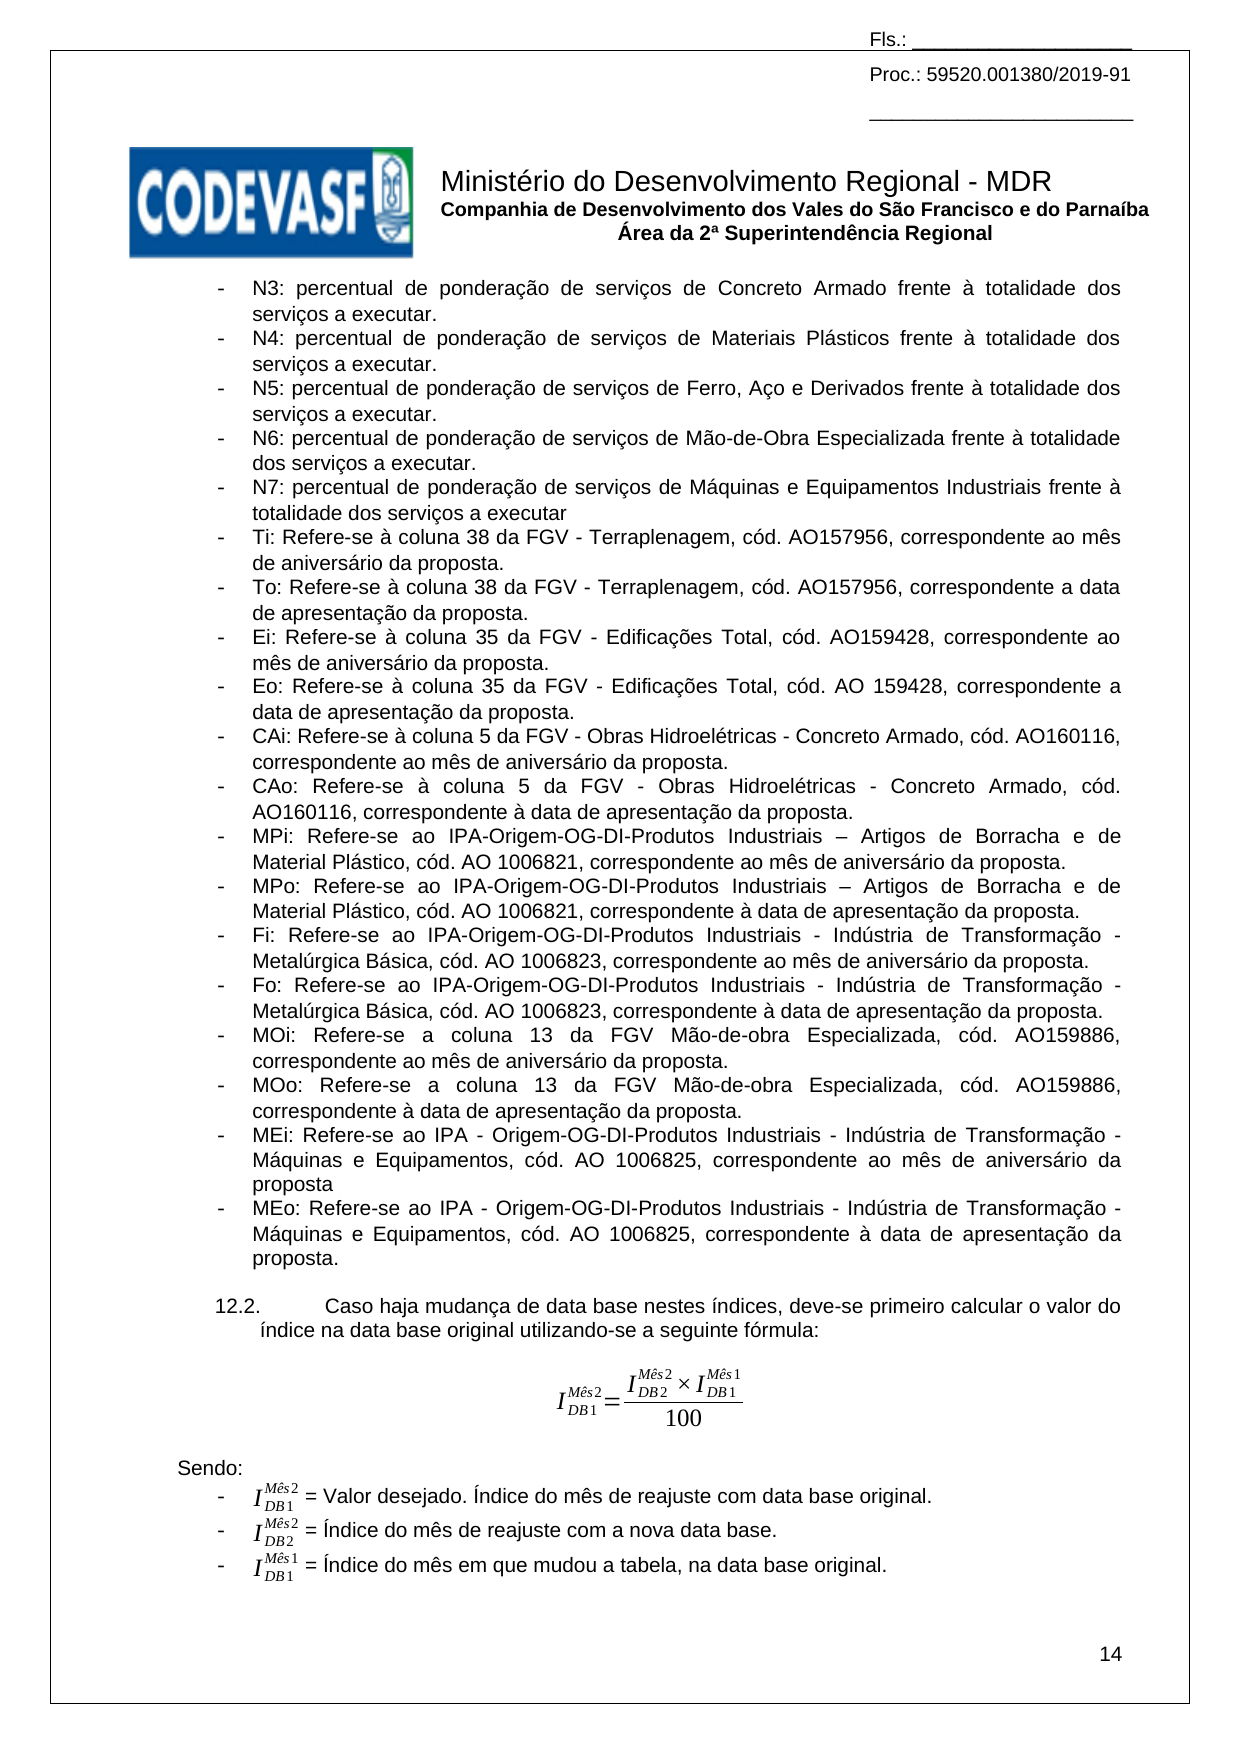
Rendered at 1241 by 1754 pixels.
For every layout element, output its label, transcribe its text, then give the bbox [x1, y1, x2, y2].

list MEo: Refere-se ao IPA - Origem-OG-DI-Produtos Industriais - Indústria de Transformação - Máquinas e Equipamentos, cód. AO 1006825, correspondente à data de apresentação da proposta. [214, 1196, 1122, 1270]
list N4: percentual de ponderação de serviços de Materiais Plásticos frente à totalidade dos serviços a executar. [214, 326, 1122, 376]
list = Índice do mês em que mudou a tabela, na data base original. [214, 1550, 1122, 1585]
list Ei: Refere-se à coluna 35 da FGV - Edificações Total, cód. AO159428, correspondente ao mês de aniversário da proposta. [214, 624, 1122, 674]
list MPi: Refere-se ao IPA-Origem-OG-DI-Produtos Industriais – Artigos de Borracha e de Material Plástico, cód. AO 1006821, correspondente ao mês de aniversário da proposta. [214, 824, 1122, 873]
list Fo: Refere-se ao IPA-Origem-OG-DI-Produtos Industriais - Indústria de Transformação - Metalúrgica Básica, cód. AO 1006823, correspondente à data de apresentação da proposta. [214, 973, 1122, 1023]
list MOo: Refere-se a coluna 13 da FGV Mão-de-obra Especializada, cód. AO159886, correspondente à data de apresentação da proposta. [214, 1073, 1122, 1122]
list N6: percentual de ponderação de serviços de Mão-de-Obra Especializada frente à totalidade dos serviços a executar. [214, 425, 1122, 475]
list MEi: Refere-se ao IPA - Origem-OG-DI-Produtos Industriais - Indústria de Transformação - Máquinas e Equipamentos, cód. AO 1006825, correspondente ao mês de aniversário da proposta [214, 1122, 1122, 1196]
list Fi: Refere-se ao IPA-Origem-OG-DI-Produtos Industriais - Indústria de Transformação - Metalúrgica Básica, cód. AO 1006823, correspondente ao mês de aniversário da proposta. [214, 923, 1122, 973]
list Ti: Refere-se à coluna 38 da FGV - Terraplenagem, cód. AO157956, correspondente ao mês de aniversário da proposta. [214, 525, 1122, 575]
list = Valor desejado. Índice do mês de reajuste com data base original. [214, 1480, 1122, 1515]
list Eo: Refere-se à coluna 35 da FGV - Edificações Total, cód. AO 159428, correspondente a data de apresentação da proposta. [214, 674, 1122, 724]
list To: Refere-se à coluna 38 da FGV - Terraplenagem, cód. AO157956, correspondente a data de apresentação da proposta. [214, 575, 1122, 624]
list N5: percentual de ponderação de serviços de Ferro, Aço e Derivados frente à totalidade dos serviços a executar. [214, 376, 1122, 425]
list CAi: Refere-se à coluna 5 da FGV - Obras Hidroelétricas - Concreto Armado, cód. AO160116, correspondente ao mês de aniversário da proposta. [214, 724, 1122, 774]
text Sendo: [177, 1456, 1122, 1480]
picture [129, 147, 415, 262]
list CAo: Refere-se à coluna 5 da FGV - Obras Hidroelétricas - Concreto Armado, cód. AO160116, correspondente à data de apresentação da proposta. [214, 774, 1122, 824]
list = Índice do mês de reajuste com a nova data base. [214, 1515, 1122, 1550]
list N3: percentual de ponderação de serviços de Concreto Armado frente à totalidade dos serviços a executar. [214, 276, 1122, 326]
list N7: percentual de ponderação de serviços de Máquinas e Equipamentos Industriais frente à totalidade dos serviços a executar [214, 475, 1122, 525]
list MPo: Refere-se ao IPA-Origem-OG-DI-Produtos Industriais – Artigos de Borracha e de Material Plástico, cód. AO 1006821, correspondente à data de apresentação da proposta. [214, 873, 1122, 923]
subtitle Caso haja mudança de data base nestes índices, deve-se primeiro calcular o valor do índice na data base original utilizando-se a seguinte fórmula: [214, 1294, 1122, 1342]
list MOi: Refere-se a coluna 13 da FGV Mão-de-obra Especializada, cód. AO159886, correspondente ao mês de aniversário da proposta. [214, 1023, 1122, 1073]
